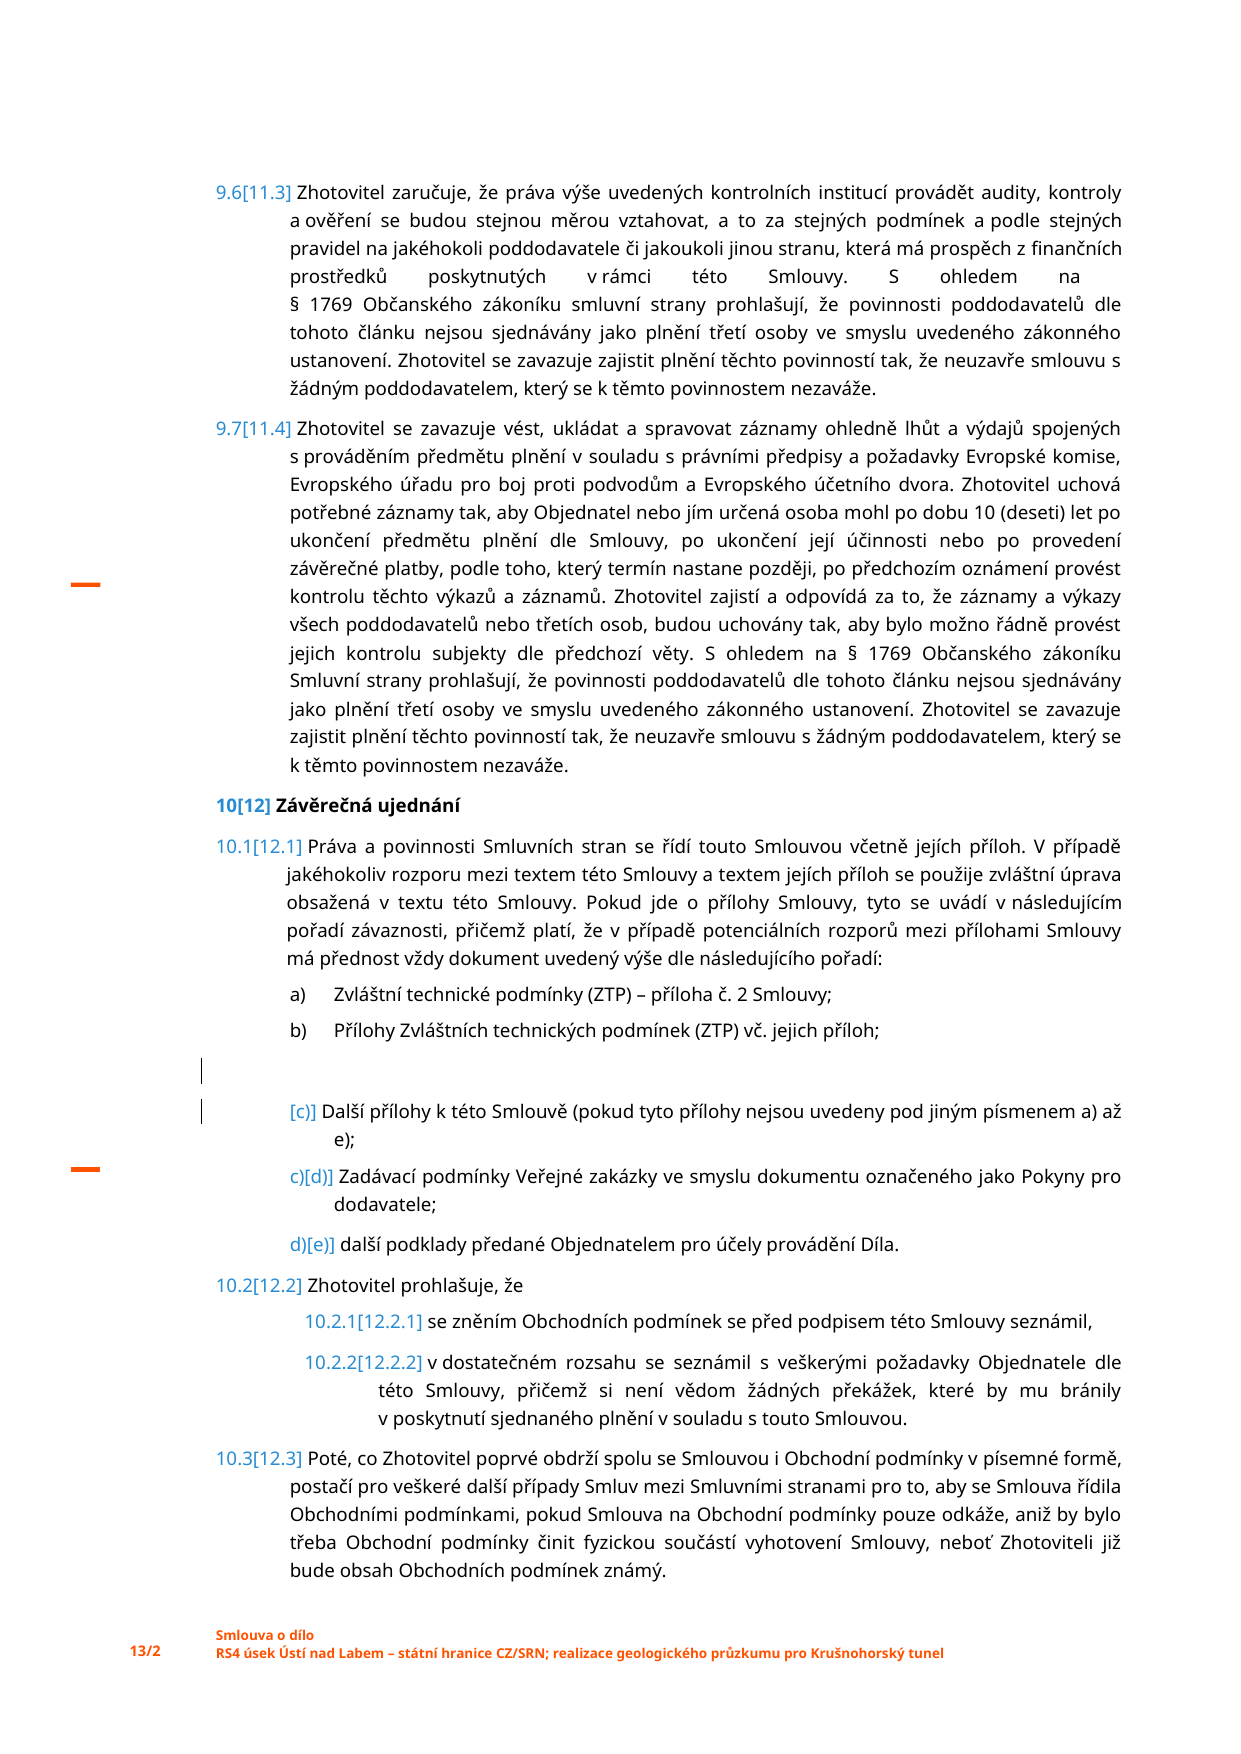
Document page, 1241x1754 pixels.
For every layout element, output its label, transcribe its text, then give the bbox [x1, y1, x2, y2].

subtitle další podklady předané Objednatelem pro účely provádění Díla. [289, 1232, 1122, 1257]
subtitle Přílohy Zvláštních technických podmínek (ZTP) vč. jejich příloh; [289, 1018, 1122, 1043]
subtitle Závěrečná ujednání [216, 792, 1122, 818]
subtitle Poté, co Zhotovitel poprvé obdrží spolu se Smlouvou i Obchodní podmínky v písemné formě, postačí pro veškeré další případy Smluv mezi Smluvními stranami pro to, aby se Smlouva řídila Obchodními podmínkami, pokud Smlouva na Obchodní podmínky pouze odkáže, aniž by bylo třeba Obchodní podmínky činit fyzickou součástí vyhotovení Smlouvy, neboť Zhotoviteli již bude obsah Obchodních podmínek známý. [216, 1446, 1122, 1583]
subtitle Zhotovitel prohlašuje, že [216, 1272, 1122, 1298]
subtitle Zvláštní technické podmínky (ZTP) – příloha č. 2 Smlouvy; [289, 981, 1122, 1007]
subtitle Zhotovitel zaručuje, že práva výše uvedených kontrolních institucí provádět audity, kontroly a ověření se budou stejnou měrou vztahovat, a to za stejných podmínek a podle stejných pravidel na jakéhokoli poddodavatele či jakoukoli jinou stranu, která má prospěch z finančních prostředků poskytnutých v rámci této Smlouvy. S ohledem na § 1769 Občanského zákoníku smluvní strany prohlašují, že povinnosti poddodavatelů dle tohoto článku nejsou sjednávány jako plnění třetí osoby ve smyslu uvedeného zákonného ustanovení. Zhotovitel se zavazuje zajistit plnění těchto povinností tak, že neuzavře smlouvu s žádným poddodavatelem, který se k těmto povinnostem nezaváže. [216, 179, 1122, 401]
subtitle se zněním Obchodních podmínek se před podpisem této Smlouvy seznámil, [304, 1308, 1122, 1334]
subtitle v dostatečném rozsahu se seznámil s veškerými požadavky Objednatele dle této Smlouvy, přičemž si není vědom žádných překážek, které by mu bránily v poskytnutí sjednaného plnění v souladu s touto Smlouvou. [304, 1349, 1122, 1431]
subtitle Zhotovitel se zavazuje vést, ukládat a spravovat záznamy ohledně lhůt a výdajů spojených s prováděním předmětu plnění v souladu s právními předpisy a požadavky Evropské komise, Evropského úřadu pro boj proti podvodům a Evropského účetního dvora. Zhotovitel uchová potřebné záznamy tak, aby Objednatel nebo jím určená osoba mohl po dobu 10 (deseti) let po ukončení předmětu plnění dle Smlouvy, po ukončení její účinnosti nebo po provedení závěrečné platby, podle toho, který termín nastane později, po předchozím oznámení provést kontrolu těchto výkazů a záznamů. Zhotovitel zajistí a odpovídá za to, že záznamy a výkazy všech poddodavatelů nebo třetích osob, budou uchovány tak, aby bylo možno řádně provést jejich kontrolu subjekty dle předchozí věty. S ohledem na § 1769 Občanského zákoníku Smluvní strany prohlašují, že povinnosti poddodavatelů dle tohoto článku nejsou sjednávány jako plnění třetí osoby ve smyslu uvedeného zákonného ustanovení. Zhotovitel se zavazuje zajistit plnění těchto povinností tak, že neuzavře smlouvu s žádným poddodavatelem, který se k těmto povinnostem nezaváže. [216, 416, 1122, 777]
subtitle Zadávací podmínky Veřejné zakázky ve smyslu dokumentu označeného jako Pokyny pro dodavatele; [289, 1163, 1122, 1217]
subtitle Práva a povinnosti Smluvních stran se řídí touto Smlouvou včetně jejích příloh. V případě jakéhokoliv rozporu mezi textem této Smlouvy a textem jejích příloh se použije zvláštní úprava obsažená v textu této Smlouvy. Pokud jde o přílohy Smlouvy, tyto se uvádí v následujícím pořadí závaznosti, přičemž platí, že v případě potenciálních rozporů mezi přílohami Smlouvy má přednost vždy dokument uvedený výše dle následujícího pořadí: [216, 833, 1122, 971]
subtitle Další přílohy k této Smlouvě (pokud tyto přílohy nejsou uvedeny pod jiným písmenem a) až e); [289, 1099, 1122, 1152]
